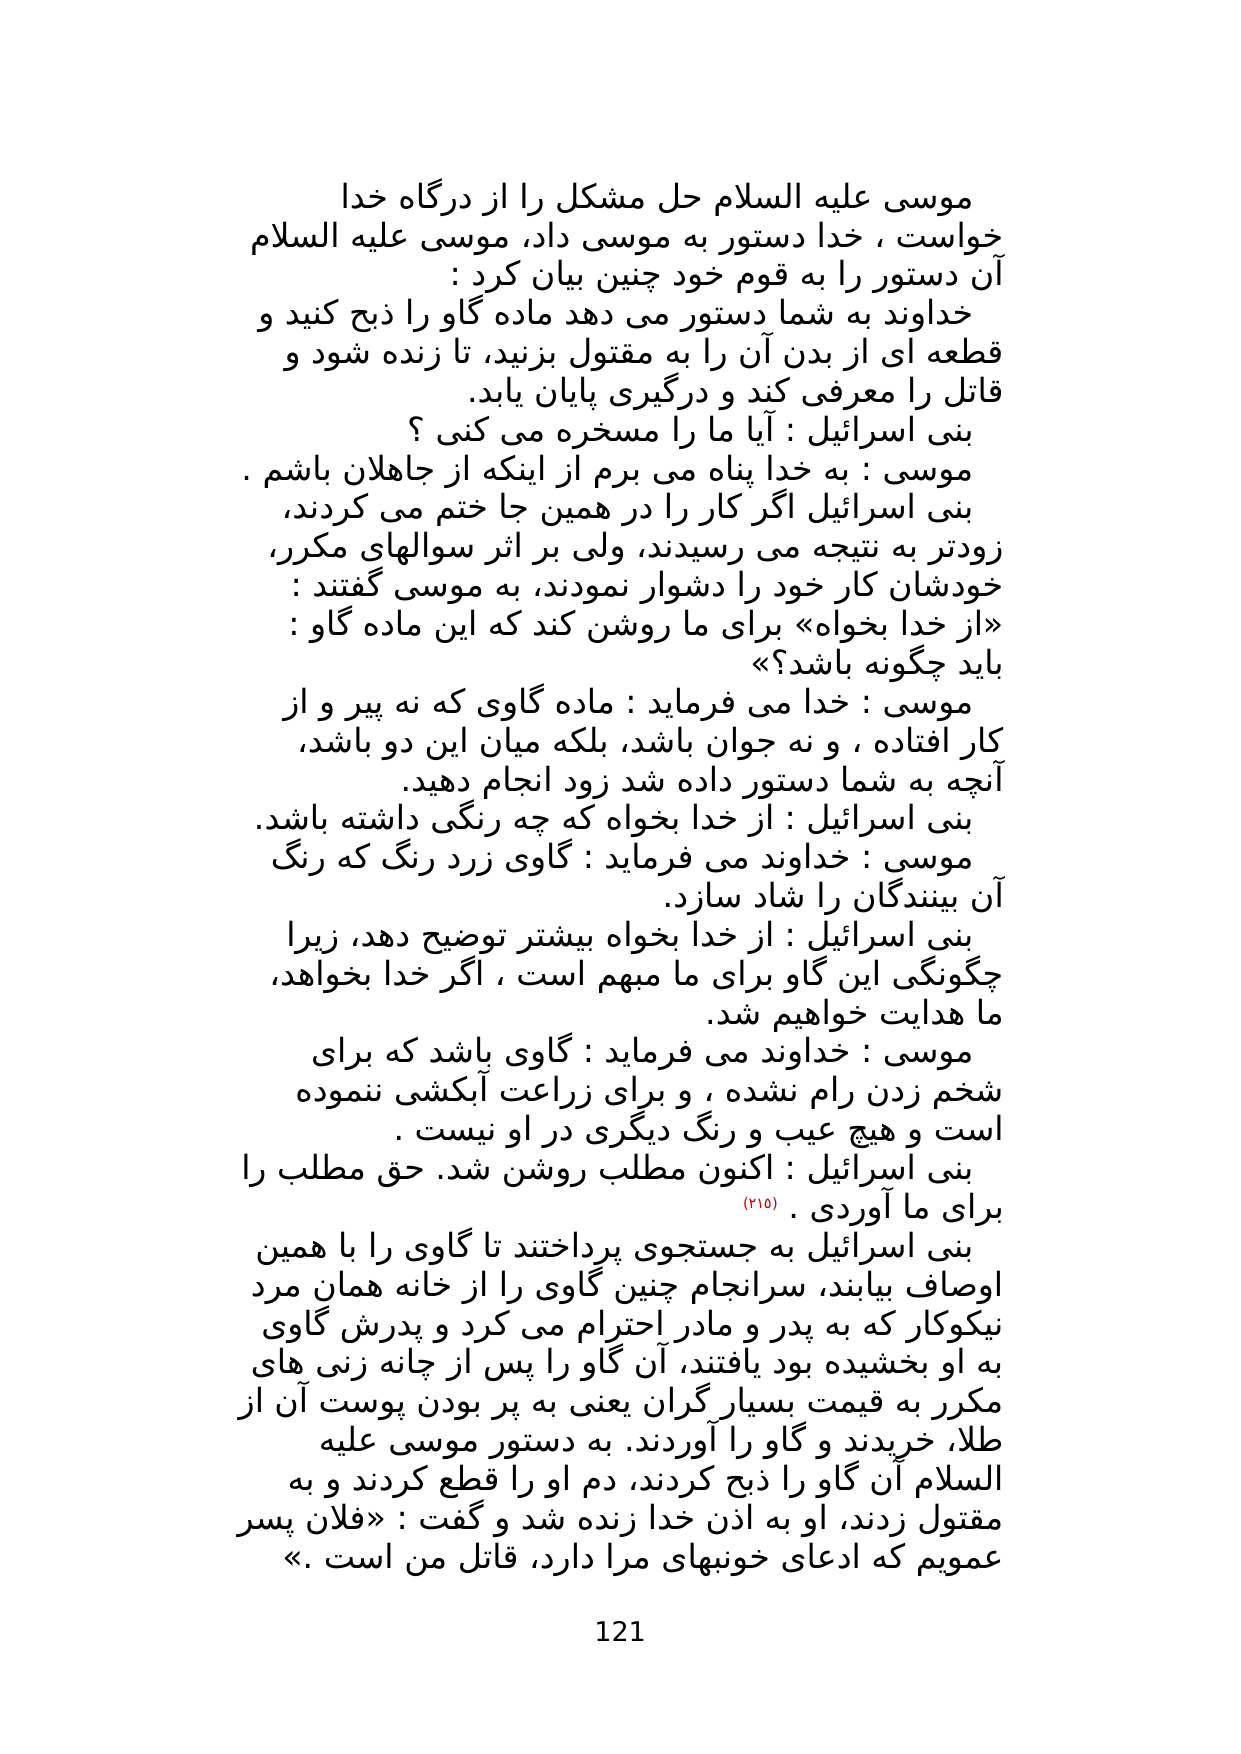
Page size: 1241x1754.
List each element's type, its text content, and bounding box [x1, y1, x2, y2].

text بنى اسرائيل : اكنون مطلب روشن شد. حق مطلب را براى ما آوردى . (٢١٥) [236, 1148, 1004, 1226]
text بنى اسرائيل به جستجوى پرداختند تا گاوى را با همين اوصاف بيابند، سرانجام چنين گاوى را از خانه همان مرد نيكوكار كه به پدر و مادر احترام مى كرد و پدرش گاوى به او بخشيده بود يافتند، آن گاو را پس از چانه زنى هاى مكرر به قيمت بسيار گران يعنى به پر بودن پوست آن از طلا، خريدند و گاو را آوردند. به دستور موسى عليه السلام آن گاو را ذبح كردند، دم او را قطع كردند و به مقتول زدند، او به اذن خدا زنده شد و گفت : «فلان پسر عمويم كه ادعاى خونبهاى مرا دارد، قاتل من است .» [236, 1226, 1004, 1576]
text بنى اسرائيل : آيا ما را مسخره مى كنى ؟ [236, 410, 1004, 449]
text موسى : خداوند مى فرمايد : گاوى باشد كه براى شخم زدن رام نشده ، و براى زراعت آبكشى ننموده است و هيچ عيب و رنگ ديگرى در او نيست . [236, 1032, 1004, 1148]
text موسى : به خدا پناه مى برم از اينكه از جاهلان باشم . [236, 449, 1004, 488]
text موسى عليه السلام حل مشكل را از درگاه خدا خواست ، خدا دستور به موسى داد، موسى عليه السلام آن دستور را به قوم خود چنين بيان كرد : [236, 177, 1004, 294]
text بنى اسرائيل : از خدا بخواه كه چه رنگى داشته باشد. [236, 799, 1004, 838]
text موسى : خداوند مى فرمايد : گاوى زرد رنگ كه رنگ آن بينندگان را شاد سازد. [236, 838, 1004, 915]
text بنى اسرائيل اگر كار را در همين جا ختم مى كردند، زودتر به نتيجه مى رسيدند، ولى بر اثر سوالهاى مكرر، خودشان كار خود را دشوار نمودند، به موسى گفتند : «از خدا بخواه» براى ما روشن كند كه اين ماده گاو : بايد چگونه باشد؟» [236, 488, 1004, 682]
text بنى اسرائيل : از خدا بخواه بيشتر توضيح دهد، زيرا چگونگى اين گاو براى ما مبهم است ، اگر خدا بخواهد، ما هدايت خواهيم شد. [236, 915, 1004, 1032]
text موسى : خدا مى فرمايد : ماده گاوى كه نه پير و از كار افتاده ، و نه جوان باشد، بلكه ميان اين دو باشد، آنچه به شما دستور داده شد زود انجام دهيد. [236, 682, 1004, 799]
text خداوند به شما دستور مى دهد ماده گاو را ذبح كنيد و قطعه اى از بدن آن را به مقتول بزنيد، تا زنده شود و قاتل را معرفى كند و درگيرى پايان يابد. [236, 294, 1004, 410]
